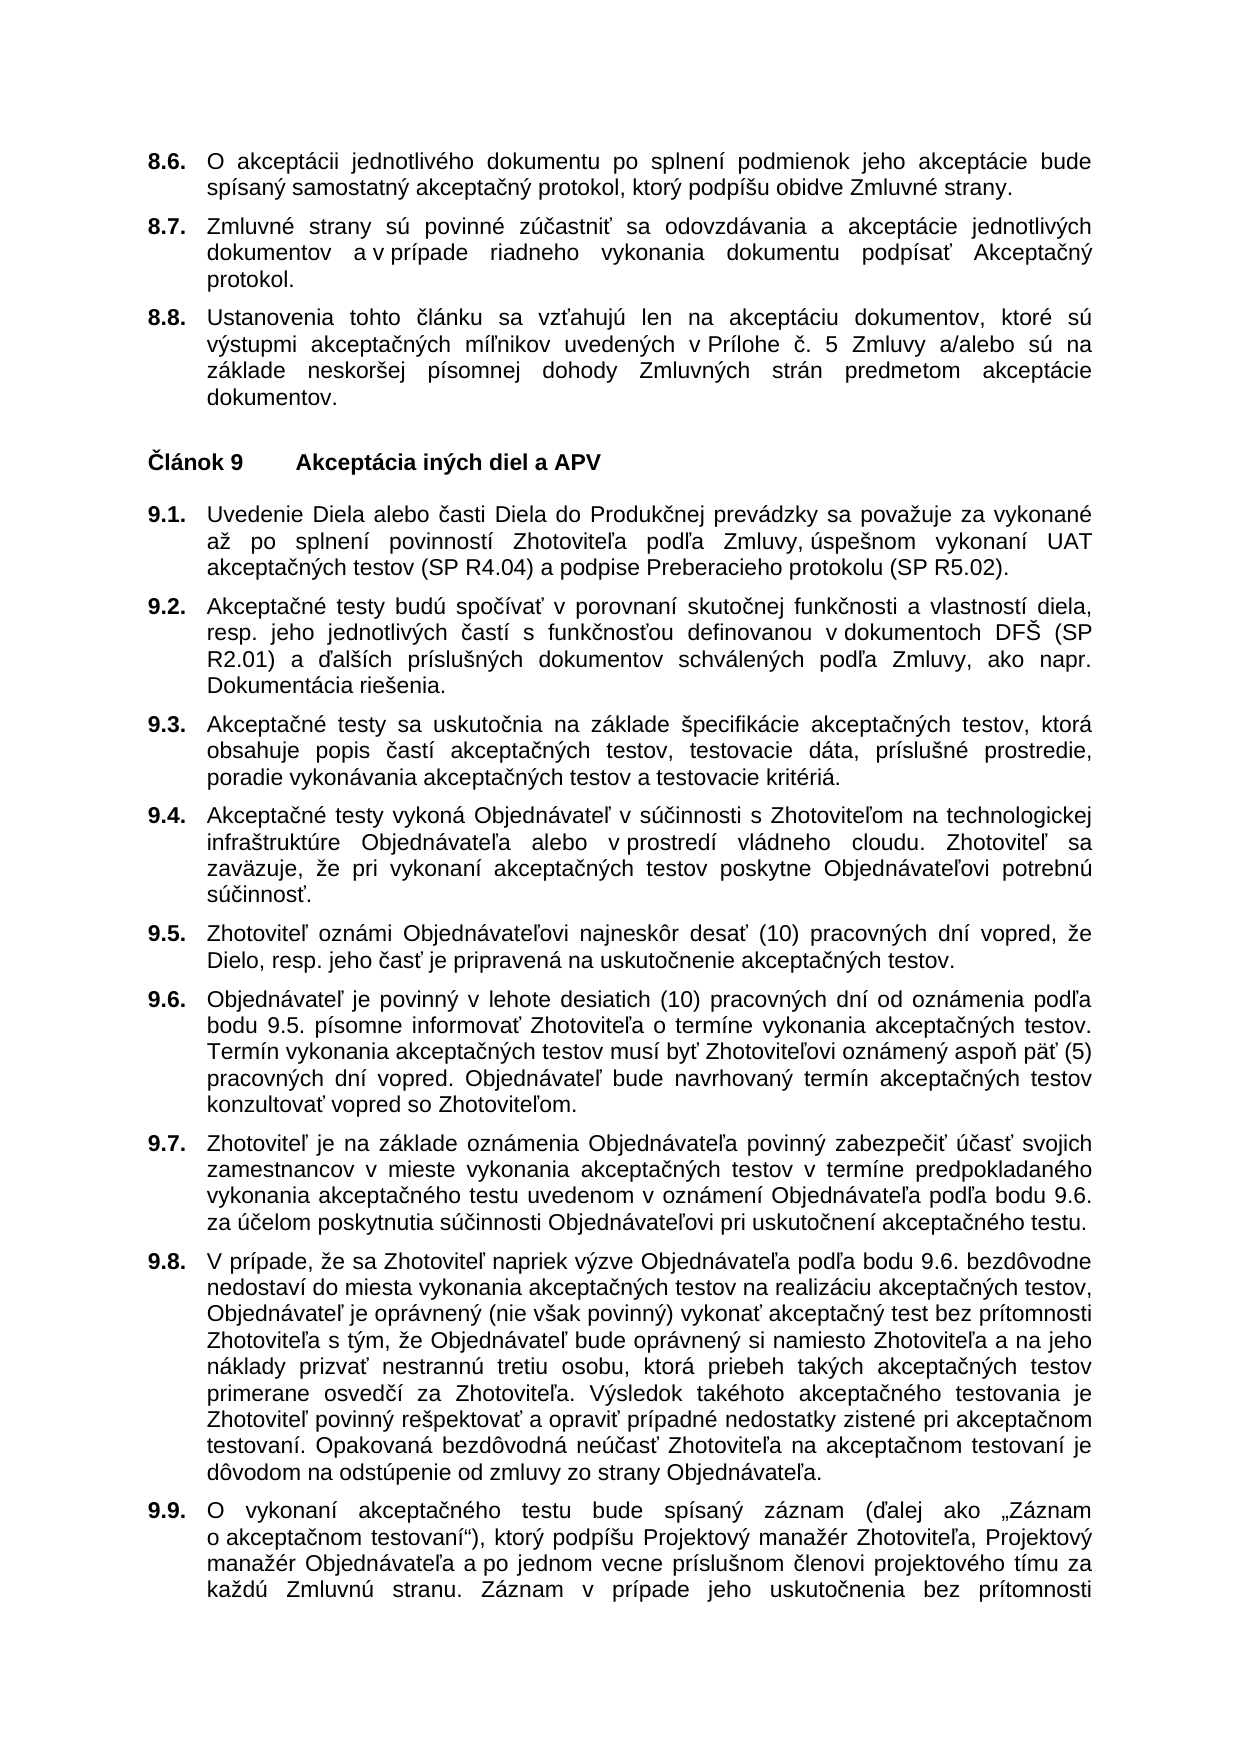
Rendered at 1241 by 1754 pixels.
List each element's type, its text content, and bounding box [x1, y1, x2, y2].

list Ustanovenia tohto článku sa vzťahujú len na akceptáciu dokumentov, ktoré sú výstupmi akceptačných míľnikov uvedených v Prílohe č. 5 Zmluvy a/alebo sú na základe neskoršej písomnej dohody Zmluvných strán predmetom akceptácie dokumentov. [148, 304, 1093, 410]
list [148, 1497, 1093, 1603]
list Zhotoviteľ je na základe oznámenia Objednávateľa povinný zabezpečiť účasť svojich zamestnancov v mieste vykonania akceptačných testov v termíne predpokladaného vykonania akceptačného testu uvedenom v oznámení Objednávateľa podľa bodu 9.6. za účelom poskytnutia súčinnosti Objednávateľovi pri uskutočnení akceptačného testu. [148, 1130, 1093, 1235]
text Článok 9 Akceptácia iných diel a APV [148, 449, 1093, 475]
list Uvedenie Diela alebo časti Diela do Produkčnej prevádzky sa považuje za vykonané až po splnení povinností Zhotoviteľa podľa Zmluvy, úspešnom vykonaní UAT akceptačných testov (SP R4.04) a podpise Preberacieho protokolu (SP R5.02). [148, 501, 1093, 580]
list Akceptačné testy vykoná Objednávateľ v súčinnosti s Zhotoviteľom na technologickej infraštruktúre Objednávateľa alebo v prostredí vládneho cloudu. Zhotoviteľ sa zaväzuje, že pri vykonaní akceptačných testov poskytne Objednávateľovi potrebnú súčinnosť. [148, 802, 1093, 908]
list Objednávateľ je povinný v lehote desiatich (10) pracovných dní od oznámenia podľa bodu 9.5. písomne informovať Zhotoviteľa o termíne vykonania akceptačných testov. Termín vykonania akceptačných testov musí byť Zhotoviteľovi oznámený aspoň päť (5) pracovných dní vopred. Objednávateľ bude navrhovaný termín akceptačných testov konzultovať vopred so Zhotoviteľom. [148, 986, 1093, 1117]
list O akceptácii jednotlivého dokumentu po splnení podmienok jeho akceptácie bude spísaný samostatný akceptačný protokol, ktorý podpíšu obidve Zmluvné strany. [148, 148, 1093, 200]
list Akceptačné testy sa uskutočnia na základe špecifikácie akceptačných testov, ktorá obsahuje popis častí akceptačných testov, testovacie dáta, príslušné prostredie, poradie vykonávania akceptačných testov a testovacie kritériá. [148, 711, 1093, 790]
list Zmluvné strany sú povinné zúčastniť sa odovzdávania a akceptácie jednotlivých dokumentov a v prípade riadneho vykonania dokumentu podpísať Akceptačný protokol. [148, 213, 1093, 292]
list Zhotoviteľ oznámi Objednávateľovi najneskôr desať (10) pracovných dní vopred, že Dielo, resp. jeho časť je pripravená na uskutočnenie akceptačných testov. [148, 920, 1093, 973]
list V prípade, že sa Zhotoviteľ napriek výzve Objednávateľa podľa bodu 9.6. bezdôvodne nedostaví do miesta vykonania akceptačných testov na realizáciu akceptačných testov, Objednávateľ je oprávnený (nie však povinný) vykonať akceptačný test bez prítomnosti Zhotoviteľa s tým, že Objednávateľ bude oprávnený si namiesto Zhotoviteľa a na jeho náklady prizvať nestrannú tretiu osobu, ktorá priebeh takých akceptačných testov primerane osvedčí za Zhotoviteľa. Výsledok takéhoto akceptačného testovania je Zhotoviteľ povinný rešpektovať a opraviť prípadné nedostatky zistené pri akceptačnom testovaní. Opakovaná bezdôvodná neúčasť Zhotoviteľa na akceptačnom testovaní je dôvodom na odstúpenie od zmluvy zo strany Objednávateľa. [148, 1248, 1093, 1485]
list Akceptačné testy budú spočívať v porovnaní skutočnej funkčnosti a vlastností diela, resp. jeho jednotlivých častí s funkčnosťou definovanou v dokumentoch DFŠ (SP R2.01) a ďalších príslušných dokumentov schválených podľa Zmluvy, ako napr. Dokumentácia riešenia. [148, 593, 1093, 698]
